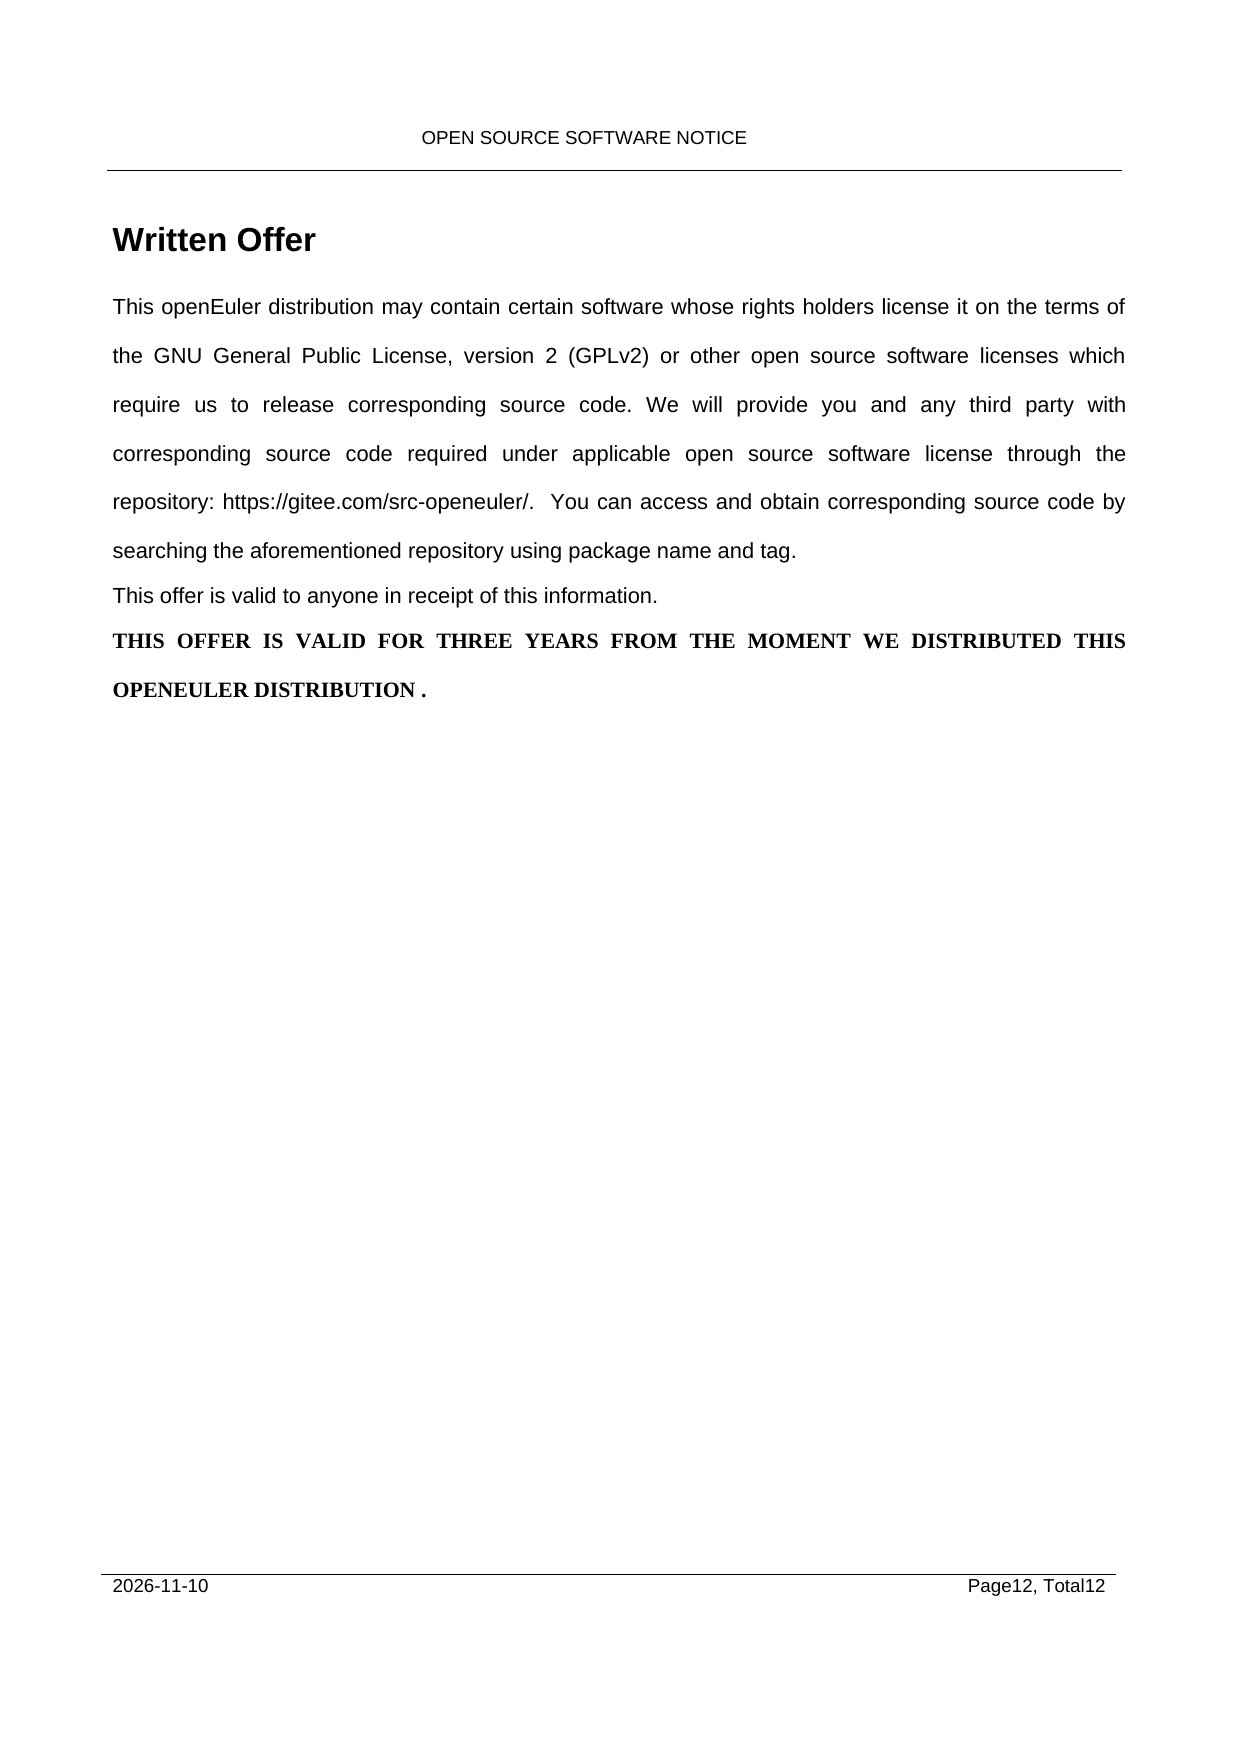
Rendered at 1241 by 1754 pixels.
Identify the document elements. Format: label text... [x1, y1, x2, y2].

text This offer is valid to anyone in receipt of this information. [112, 579, 1128, 612]
text Written Offer [112, 206, 1128, 271]
text THIS OFFER IS VALID FOR THREE YEARS FROM THE MOMENT WE DISTRIBUTED THIS OPENEULER DISTRIBUTION . [112, 624, 1128, 706]
text This openEuler distribution may contain certain software whose rights holders license it on the terms of the GNU General Public License, version 2 (GPLv2) or other open source software licenses which require us to release corresponding source code. We will provide you and any third party with corresponding source code required under applicable open source software license through the repository: https://gitee.com/src-openeuler/. You can access and obtain corresponding source code by searching the aforementioned repository using package name and tag. [112, 291, 1128, 567]
